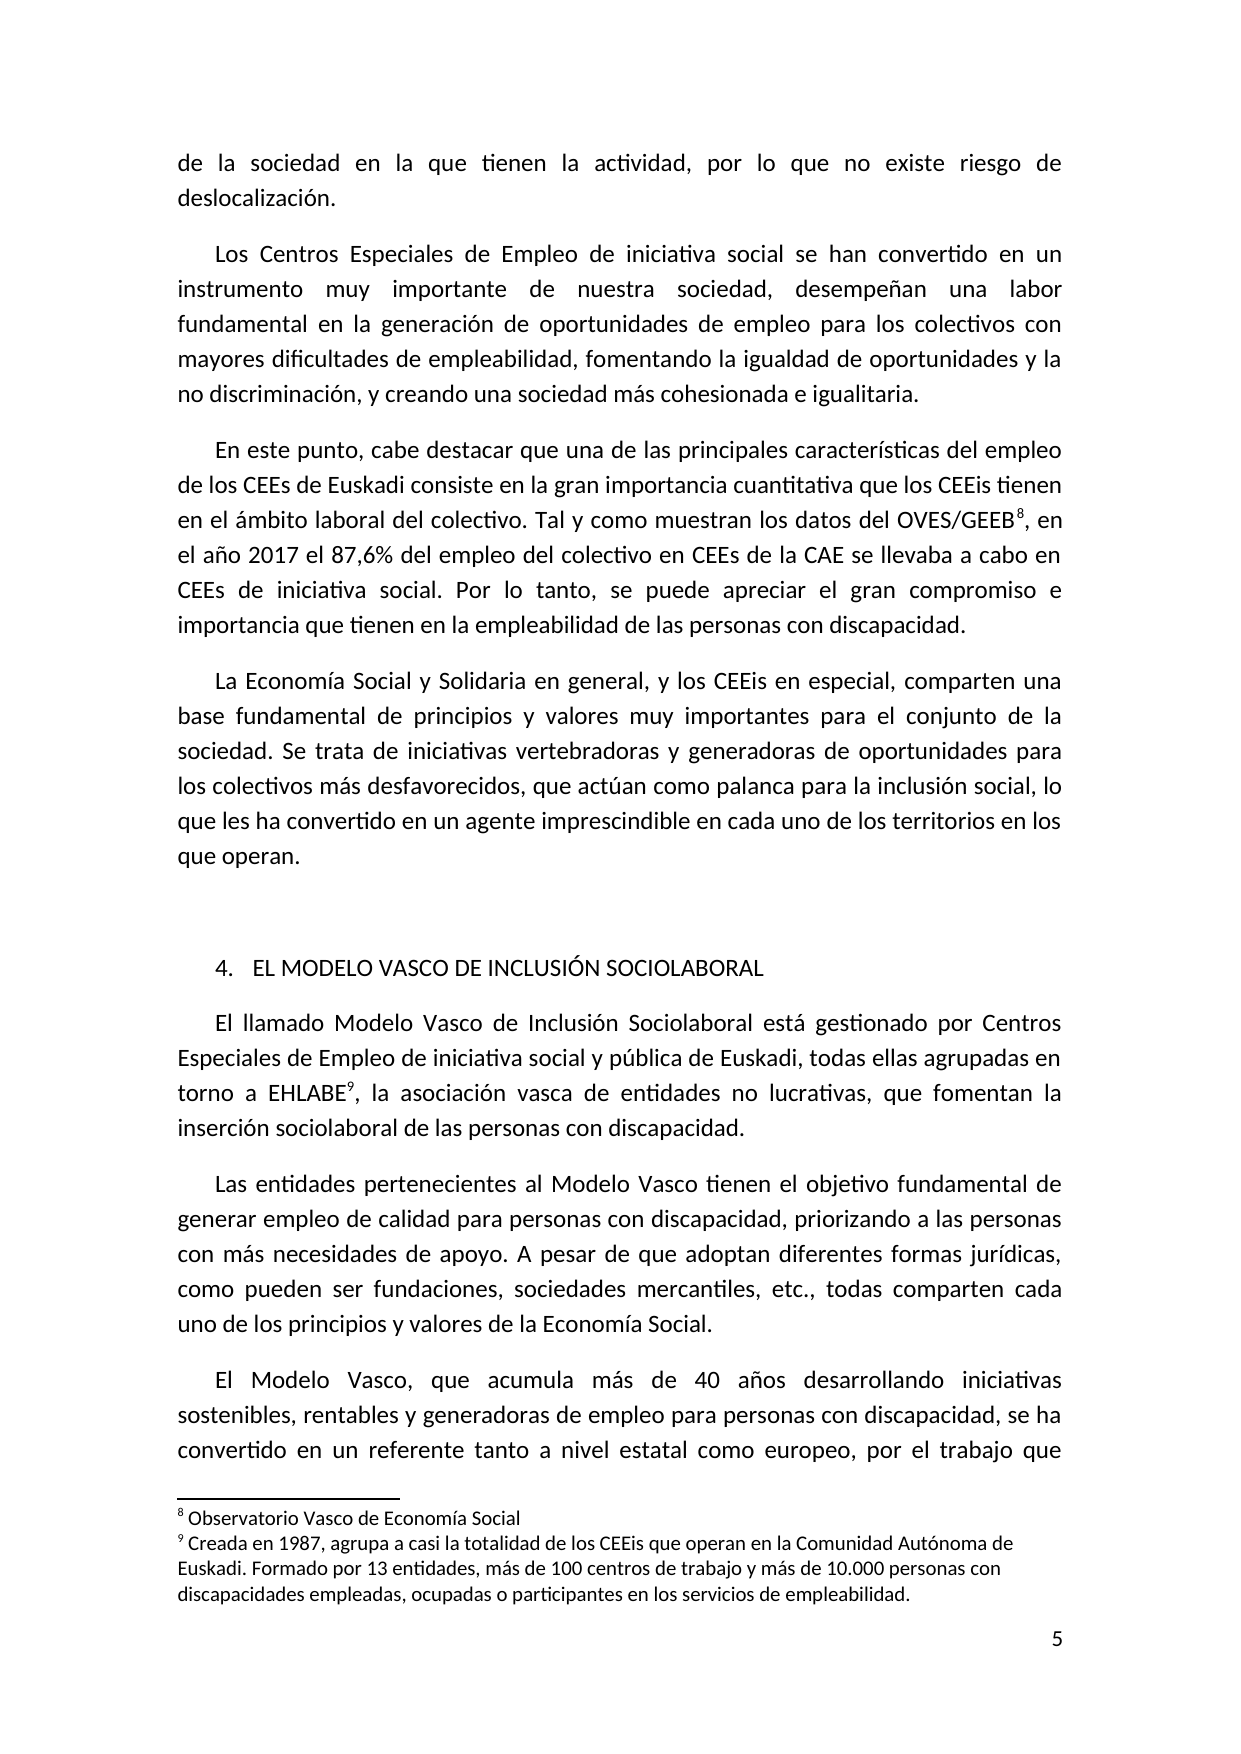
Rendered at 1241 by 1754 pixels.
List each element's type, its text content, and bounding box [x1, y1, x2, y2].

text Las entidades pertenecientes al Modelo Vasco tienen el objetivo fundamental de generar empleo de calidad para personas con discapacidad, priorizando a las personas con más necesidades de apoyo. A pesar de que adoptan diferentes formas jurídicas, como pueden ser fundaciones, sociedades mercantiles, etc., todas comparten cada uno de los principios y valores de la Economía Social. [177, 1168, 1063, 1339]
text El llamado Modelo Vasco de Inclusión Sociolaboral está gestionado por Centros Especiales de Empleo de iniciativa social y pública de Euskadi, todas ellas agrupadas en torno a EHLABE, la asociación vasca de entidades no lucrativas, que fomentan la inserción sociolaboral de las personas con discapacidad. [177, 1008, 1063, 1143]
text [177, 1364, 1063, 1465]
text La Economía Social y Solidaria en general, y los CEEis en especial, comparten una base fundamental de principios y valores muy importantes para el conjunto de la sociedad. Se trata de iniciativas vertebradoras y generadoras de oportunidades para los colectivos más desfavorecidos, que actúan como palanca para la inclusión social, lo que les ha convertido en un agente imprescindible en cada uno de los territorios en los que operan. [177, 665, 1063, 871]
list EL MODELO VASCO DE INCLUSIÓN SOCIOLABORAL [215, 952, 1063, 982]
text En este punto, cabe destacar que una de las principales características del empleo de los CEEs de Euskadi consiste en la gran importancia cuantitativa que los CEEis tienen en el ámbito laboral del colectivo. Tal y como muestran los datos del OVES/GEEB, en el año 2017 el 87,6% del empleo del colectivo en CEEs de la CAE se llevaba a cabo en CEEs de iniciativa social. Por lo tanto, se puede apreciar el gran compromiso e importancia que tienen en la empleabilidad de las personas con discapacidad. [177, 434, 1063, 640]
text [177, 148, 1063, 213]
text Los Centros Especiales de Empleo de iniciativa social se han convertido en un instrumento muy importante de nuestra sociedad, desempeñan una labor fundamental en la generación de oportunidades de empleo para los colectivos con mayores dificultades de empleabilidad, fomentando la igualdad de oportunidades y la no discriminación, y creando una sociedad más cohesionada e igualitaria. [177, 238, 1063, 409]
